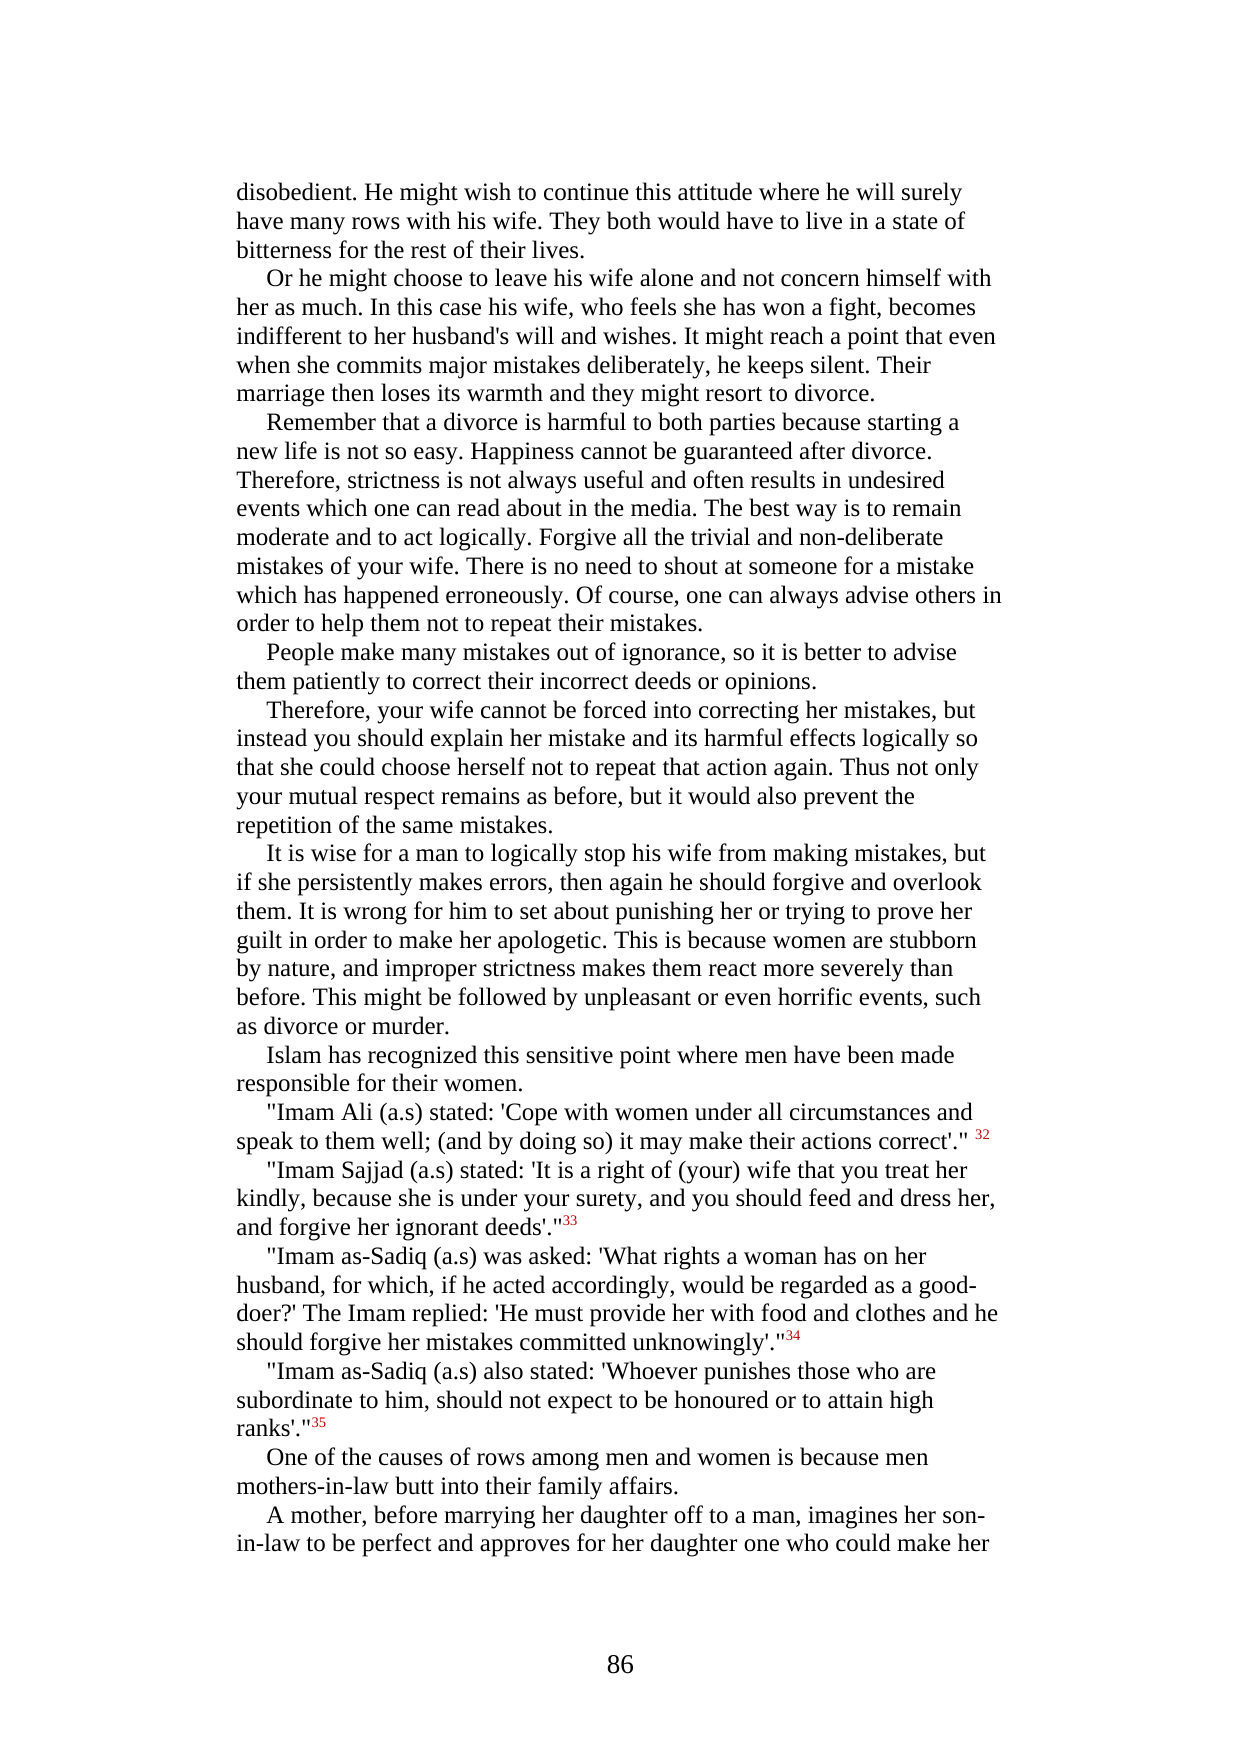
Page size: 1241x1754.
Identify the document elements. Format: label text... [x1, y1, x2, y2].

text Or he might choose to leave his wife alone and not concern himself with her as much. In this case his wife, who feels she has won a fight, becomes indifferent to her husband's will and wishes. It might reach a point that even when she commits major mistakes deliberately, he keeps silent. Their marriage then loses its warmth and they might resort to divorce. [236, 263, 1004, 407]
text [236, 1500, 1004, 1557]
text "Imam Ali (a.s) stated: 'Cope with women under all circumstances and speak to them well; (and by doing so) it may make their actions correct'." 32 [236, 1097, 1004, 1155]
text "Imam Sajjad (a.s) stated: 'It is a right of (your) wife that you treat her kindly, because she is under your surety, and you should feed and dress her, and forgive her ignorant deeds'."33 [236, 1155, 1004, 1241]
text Therefore, your wife cannot be forced into correcting her mistakes, but instead you should explain her mistake and its harmful effects logically so that she could choose herself not to repeat that action again. Thus not only your mutual respect remains as before, but it would also prevent the repetition of the same mistakes. [236, 695, 1004, 838]
text One of the causes of rows among men and women is because men mothers-in-law butt into their family affairs. [236, 1442, 1004, 1500]
text Islam has recognized this sensitive point where men have been made responsible for their women. [236, 1040, 1004, 1097]
text "Imam as-Sadiq (a.s) was asked: 'What rights a woman has on her husband, for which, if he acted accordingly, would be regarded as a good-doer?' The Imam replied: 'He must provide her with food and clothes and he should forgive her mistakes committed unknowingly'."34 [236, 1241, 1004, 1356]
text People make many mistakes out of ignorance, so it is better to advise them patiently to correct their incorrect deeds or opinions. [236, 637, 1004, 695]
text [236, 177, 1004, 263]
text "Imam as-Sadiq (a.s) also stated: 'Whoever punishes those who are subordinate to him, should not expect to be honoured or to attain high ranks'."35 [236, 1356, 1004, 1442]
text It is wise for a man to logically stop his wife from making mistakes, but if she persistently makes errors, then again he should forgive and overlook them. It is wrong for him to set about punishing her or trying to prove her guilt in order to make her apologetic. This is because women are stubborn by nature, and improper strictness makes them react more severely than before. This might be followed by unpleasant or even horrific events, such as divorce or murder. [236, 838, 1004, 1040]
text Remember that a divorce is harmful to both parties because starting a new life is not so easy. Happiness cannot be guaranteed after divorce. Therefore, strictness is not always useful and often results in undesired events which one can read about in the media. The best way is to remain moderate and to act logically. Forgive all the trivial and non-deliberate mistakes of your wife. There is no need to shout at someone for a mistake which has happened erroneously. Of course, one can always advise others in order to help them not to repeat their mistakes. [236, 407, 1004, 637]
